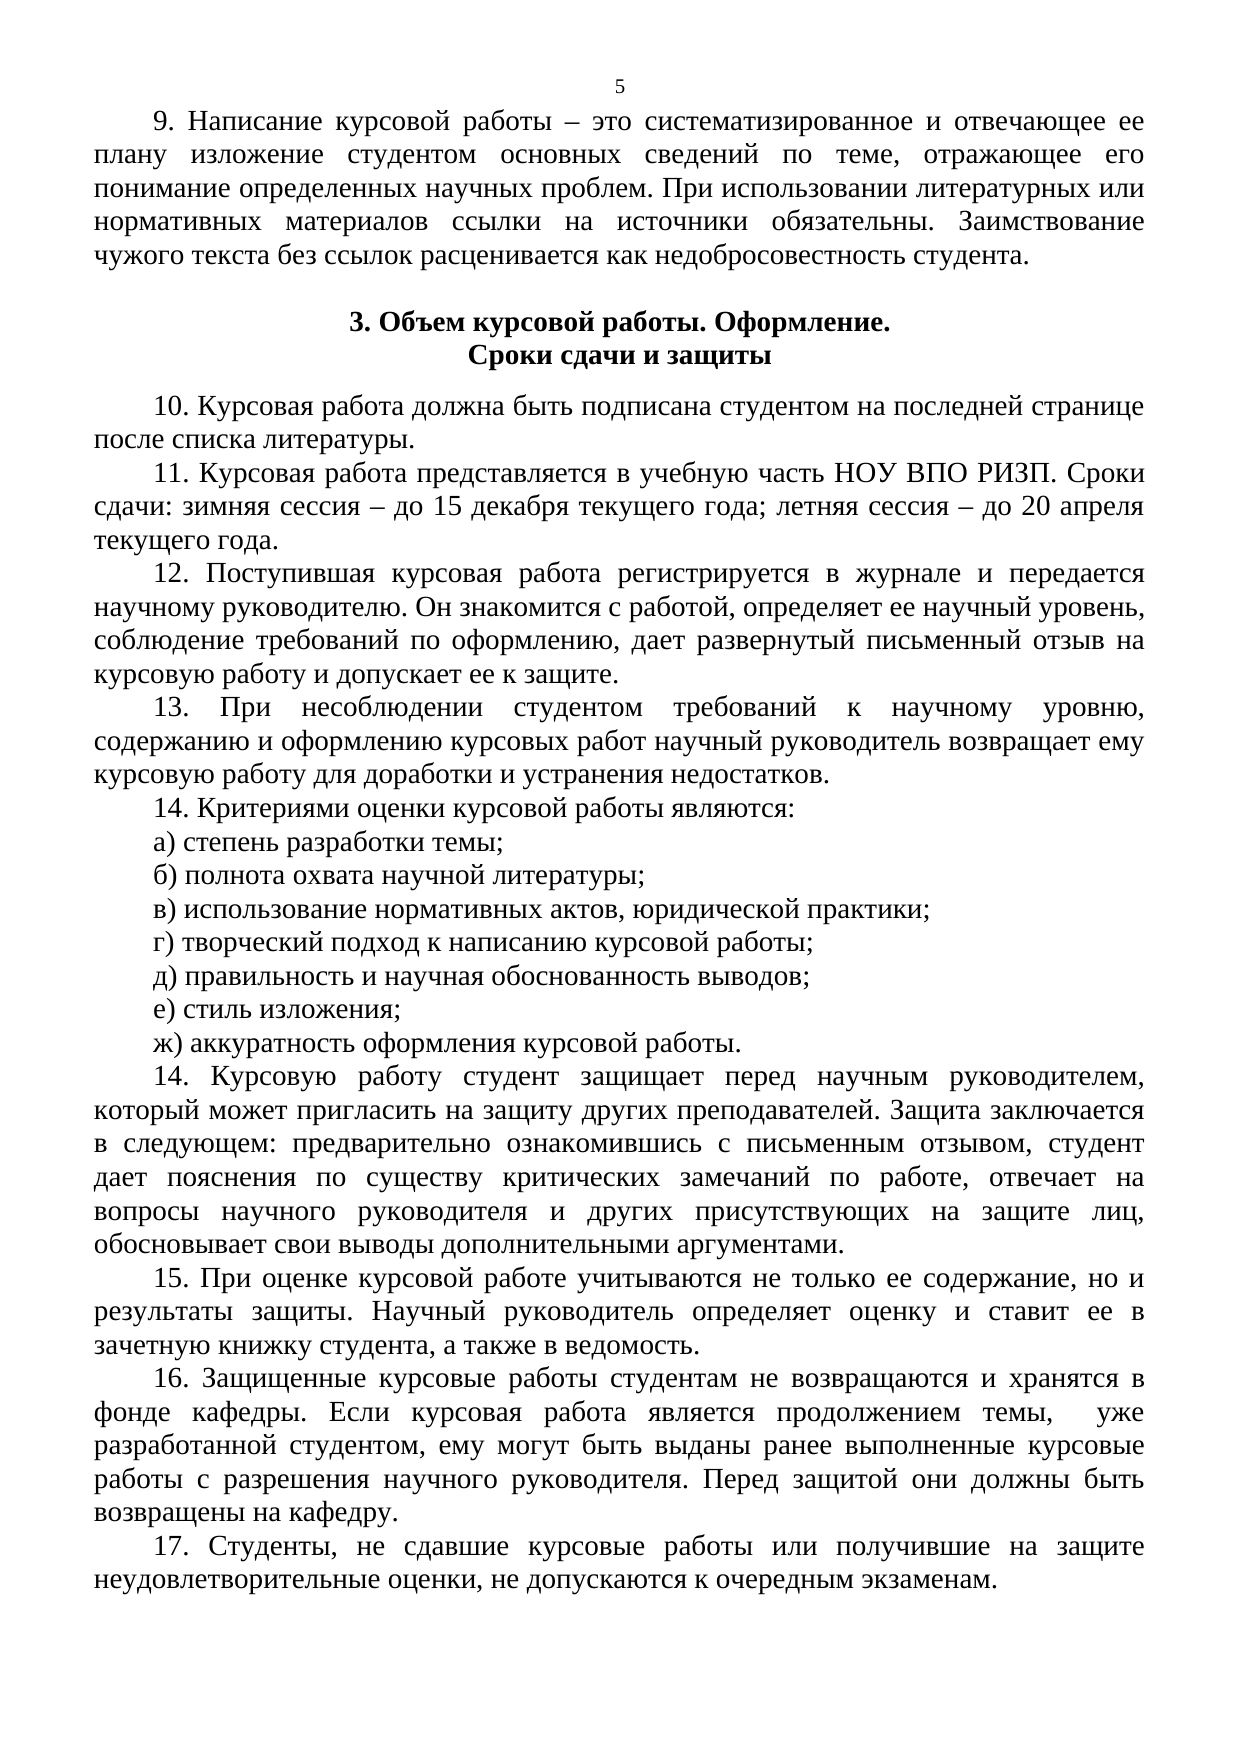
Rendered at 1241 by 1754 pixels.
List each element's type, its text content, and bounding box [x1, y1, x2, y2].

text 17. Студенты, не сдавшие курсовые работы или получившие на защите неудовлетворительные оценки, не допускаются к очередным экзаменам. [94, 1528, 1146, 1595]
text б) полнота охвата научной литературы; [94, 857, 1146, 891]
text 11. Курсовая работа представляется в учебную часть НОУ ВПО РИЗП. Сроки сдачи: зимняя сессия – до 15 декабря текущего года; летняя сессия – до 20 апреля текущего года. [94, 455, 1146, 555]
text 12. Поступившая курсовая работа регистрируется в журнале и передается научному руководителю. Он знакомится с работой, определяет ее научный уровень, соблюдение требований по оформлению, дает развернутый письменный отзыв на курсовую работу и допускает ее к защите. [94, 555, 1146, 689]
text 14. Курсовую работу студент защищает перед научным руководителем, который может пригласить на защиту других преподавателей. Защита заключается в следующем: предварительно ознакомившись с письменным отзывом, студент дает пояснения по существу критических замечаний по работе, отвечает на вопросы научного руководителя и других присутствующих на защите лиц, обосновывает свои выводы дополнительными аргументами. [94, 1058, 1146, 1260]
text 16. Защищенные курсовые работы студентам не возвращаются и хранятся в фонде кафедры. Если курсовая работа является продолжением темы, уже разработанной студентом, ему могут быть выданы ранее выполненные курсовые работы с разрешения научного руководителя. Перед защитой они должны быть возвращены на кафедру. [94, 1360, 1146, 1528]
text а) степень разработки темы; [94, 824, 1146, 857]
text 9. Написание курсовой работы – это систематизированное и отвечающее ее плану изложение студентом основных сведений по теме, отражающее его понимание определенных научных проблем. При использовании литературных или нормативных материалов ссылки на источники обязательны. Заимствование чужого текста без ссылок расценивается как недобросовестность студента. [94, 103, 1146, 270]
text Сроки сдачи и защиты [94, 337, 1146, 371]
text е) стиль изложения; [94, 991, 1146, 1025]
text 15. При оценке курсовой работе учитываются не только ее содержание, но и результаты защиты. Научный руководитель определяет оценку и ставит ее в зачетную книжку студента, а также в ведомость. [94, 1260, 1146, 1360]
text 3. Объем курсовой работы. Оформление. [94, 304, 1146, 337]
text 14. Критериями оценки курсовой работы являются: [94, 790, 1146, 824]
text 10. Курсовая работа должна быть подписана студентом на последней странице после списка литературы. [94, 388, 1146, 455]
text г) творческий подход к написанию курсовой работы; [94, 924, 1146, 958]
text ж) аккуратность оформления курсовой работы. [94, 1025, 1146, 1058]
text в) использование нормативных актов, юридической практики; [94, 891, 1146, 924]
text 13. При несоблюдении студентом требований к научному уровню, содержанию и оформлению курсовых работ научный руководитель возвращает ему курсовую работу для доработки и устранения недостатков. [94, 689, 1146, 790]
text д) правильность и научная обоснованность выводов; [94, 958, 1146, 991]
